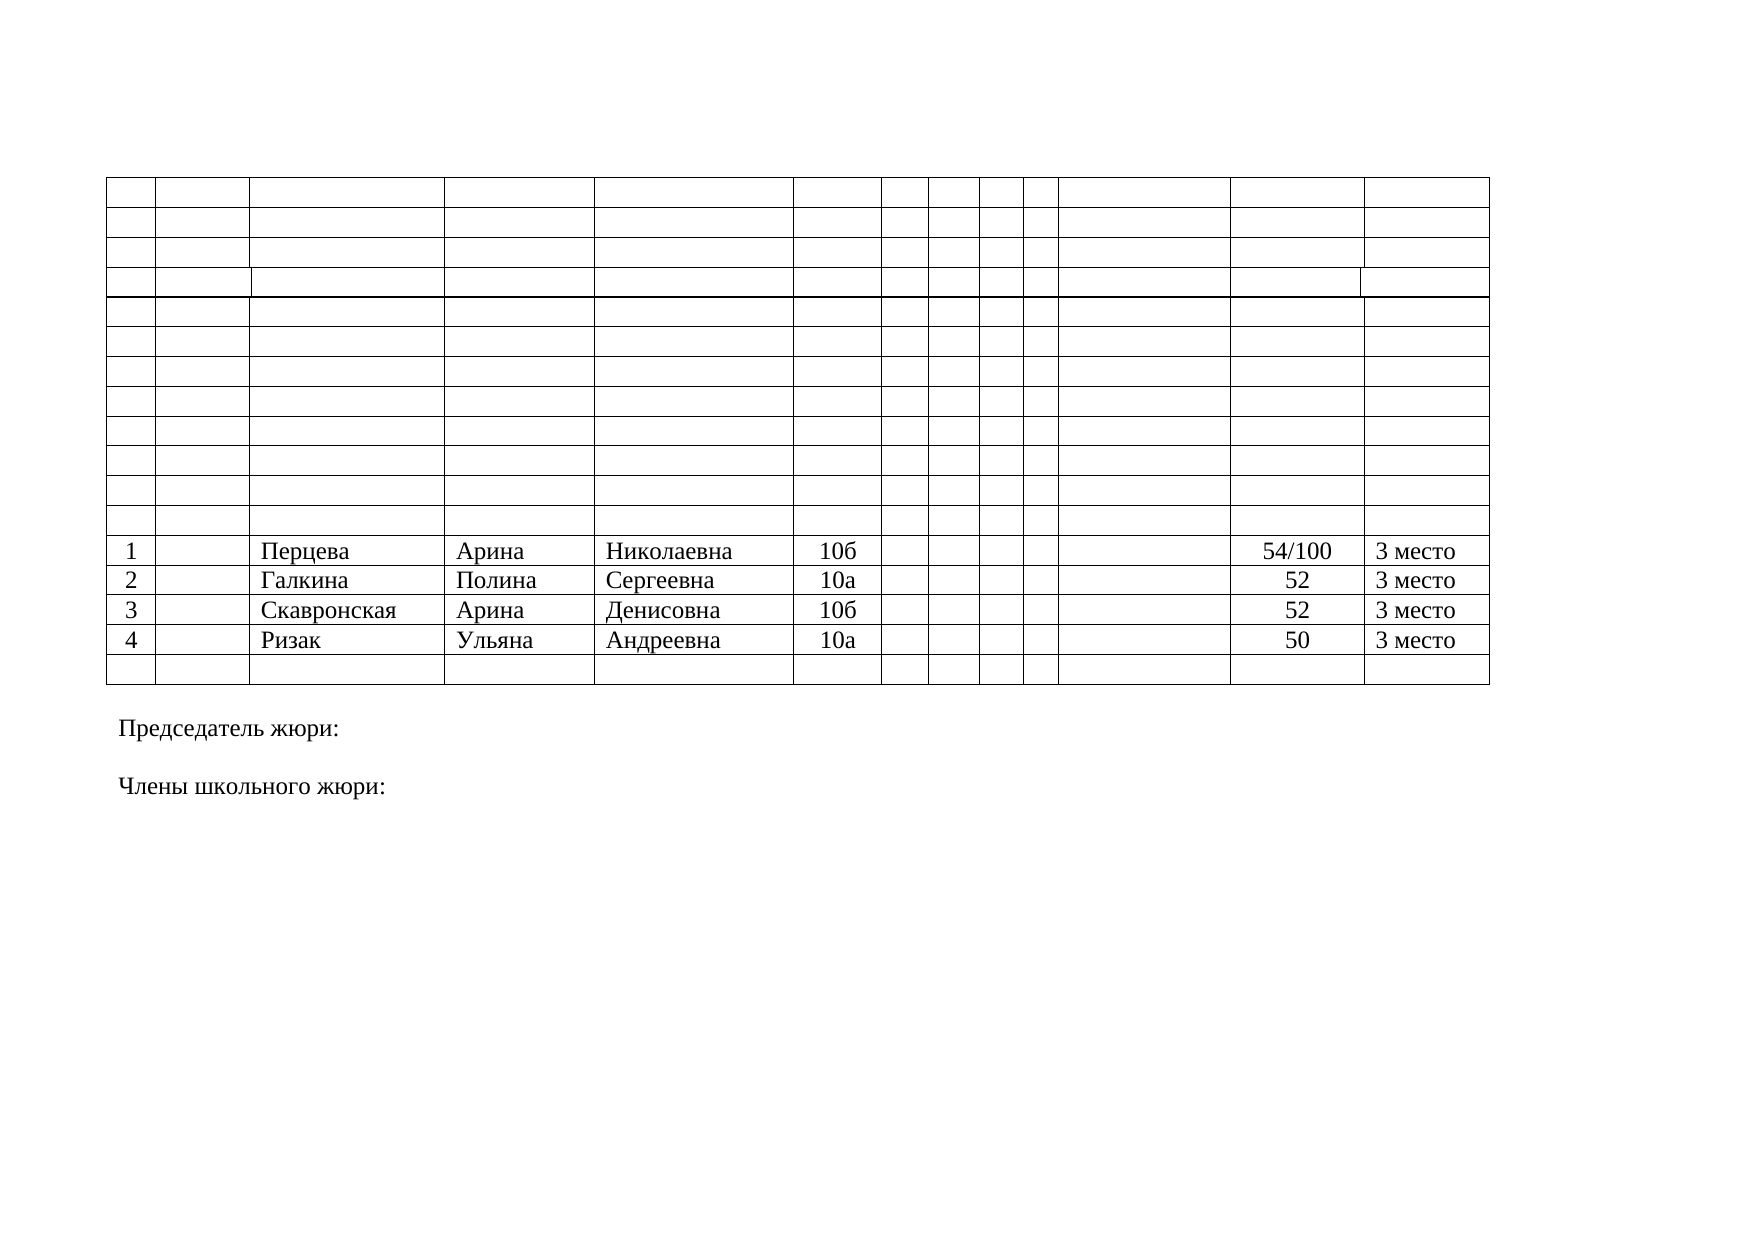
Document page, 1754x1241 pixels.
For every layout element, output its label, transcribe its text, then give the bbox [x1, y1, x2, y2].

table_cell [1365, 178, 1489, 207]
table_cell [980, 476, 1023, 505]
table_cell [794, 417, 881, 445]
table_cell [445, 476, 594, 505]
table_cell [1059, 536, 1230, 564]
table_cell [882, 446, 928, 475]
table_cell [929, 238, 979, 267]
table_cell [794, 506, 881, 535]
table_cell [882, 417, 928, 445]
table_cell [595, 387, 793, 416]
table_cell [250, 417, 444, 445]
table_cell [882, 208, 928, 237]
table_cell [156, 446, 249, 475]
table_cell [882, 625, 928, 654]
table_cell [929, 298, 979, 326]
table_cell [1024, 625, 1058, 654]
table_cell [1365, 506, 1489, 535]
table_cell [1365, 238, 1489, 267]
table_cell [929, 446, 979, 475]
table_cell [445, 655, 594, 684]
table_cell [882, 536, 928, 564]
table_cell [156, 357, 249, 386]
table_cell [445, 298, 594, 326]
table_cell [882, 595, 928, 624]
table_cell [107, 268, 155, 296]
table_cell [156, 298, 249, 326]
table_cell [1024, 536, 1058, 564]
table_cell [250, 357, 444, 386]
table_cell Перцева [250, 536, 444, 564]
table_cell [107, 655, 155, 684]
table_cell [1231, 506, 1364, 535]
text Председатель жюри: [118, 713, 1636, 742]
table_cell [980, 238, 1023, 267]
table_cell 3 место [1365, 625, 1489, 654]
table_cell [156, 476, 249, 505]
table_cell [595, 268, 793, 296]
table_cell [250, 506, 444, 535]
table_cell 3 место [1365, 536, 1489, 564]
table_cell [107, 476, 155, 505]
table_cell [980, 566, 1023, 594]
table_cell [882, 357, 928, 386]
table_cell Скавронская [250, 595, 444, 624]
table_cell [794, 446, 881, 475]
table_cell [929, 387, 979, 416]
table_cell [1231, 476, 1364, 505]
table_cell [1231, 387, 1364, 416]
table_cell [250, 238, 444, 267]
table_cell 3 место [1365, 566, 1489, 594]
table_cell [250, 446, 444, 475]
table_cell [794, 208, 881, 237]
table_cell [882, 655, 928, 684]
table_cell [980, 208, 1023, 237]
table_cell [156, 536, 249, 564]
table_cell [1059, 506, 1230, 535]
table_cell [1365, 476, 1489, 505]
table_cell [1059, 327, 1230, 356]
table_cell [1059, 446, 1230, 475]
table_cell [156, 595, 249, 624]
table_cell [980, 298, 1023, 326]
table_cell 10а [794, 566, 881, 594]
table_cell [1059, 178, 1230, 207]
table_cell [1024, 476, 1058, 505]
table_cell [980, 655, 1023, 684]
table_cell 10б [794, 536, 881, 564]
table_cell [980, 268, 1023, 296]
text Члены школьного жюри: [118, 771, 1636, 800]
table_cell [107, 208, 155, 237]
table_cell [595, 238, 793, 267]
table_cell [882, 506, 928, 535]
table_cell [1059, 238, 1230, 267]
table_cell [595, 655, 793, 684]
table_cell [250, 327, 444, 356]
table_cell [794, 655, 881, 684]
table_cell [882, 298, 928, 326]
table_cell [156, 566, 249, 594]
table_cell [1059, 357, 1230, 386]
table_cell [445, 268, 594, 296]
table_cell [980, 446, 1023, 475]
table_cell [250, 387, 444, 416]
table_cell [1059, 387, 1230, 416]
table_cell [794, 268, 881, 296]
table_cell [1365, 387, 1489, 416]
table_cell [1365, 417, 1489, 445]
table_cell [1024, 268, 1058, 296]
table_cell 50 [1231, 625, 1364, 654]
table_cell [1231, 178, 1364, 207]
table_cell [445, 446, 594, 475]
table_cell [1365, 446, 1489, 475]
table_cell [882, 238, 928, 267]
table_cell [156, 208, 249, 237]
table_cell [929, 268, 979, 296]
table_cell [980, 387, 1023, 416]
table_cell [1231, 655, 1364, 684]
table_cell [1024, 178, 1058, 207]
table_cell [156, 417, 249, 445]
table_cell [107, 357, 155, 386]
table_cell [107, 178, 155, 207]
table_cell Галкина [250, 566, 444, 594]
table_cell [1231, 327, 1364, 356]
table_cell [156, 655, 249, 684]
table_cell [156, 387, 249, 416]
table_cell [1231, 208, 1364, 237]
table_cell [794, 476, 881, 505]
table_cell [1361, 268, 1489, 296]
table_cell [1024, 327, 1058, 356]
table_cell [250, 178, 444, 207]
table_cell [156, 238, 249, 267]
table_cell [980, 536, 1023, 564]
table_cell [107, 298, 155, 326]
table_cell [794, 238, 881, 267]
table_cell 3 [107, 595, 155, 624]
table_cell [882, 387, 928, 416]
table_cell [1059, 595, 1230, 624]
table_cell [1024, 208, 1058, 237]
table_cell [1231, 268, 1360, 296]
table_cell [929, 506, 979, 535]
table_cell [1024, 298, 1058, 326]
table_cell [595, 178, 793, 207]
table_cell [156, 625, 249, 654]
table_cell [445, 357, 594, 386]
table_cell [794, 178, 881, 207]
table_cell [1059, 208, 1230, 237]
table_cell [1024, 387, 1058, 416]
table_cell [1059, 566, 1230, 594]
table_cell [929, 208, 979, 237]
table_cell [107, 506, 155, 535]
table_cell [445, 387, 594, 416]
table_cell [1231, 238, 1364, 267]
table_cell [1024, 506, 1058, 535]
table_cell [250, 298, 444, 326]
table_cell [250, 476, 444, 505]
table_cell [156, 178, 249, 207]
table_cell 2 [107, 566, 155, 594]
table_cell [445, 417, 594, 445]
table_cell Ульяна [445, 625, 594, 654]
table_cell [156, 506, 249, 535]
table_cell Сергеевна [595, 566, 793, 594]
table_cell [1059, 417, 1230, 445]
table_cell [980, 357, 1023, 386]
table_cell [1059, 655, 1230, 684]
table_cell [882, 566, 928, 594]
table_cell [980, 595, 1023, 624]
table_cell [882, 476, 928, 505]
table_cell [980, 625, 1023, 654]
table_cell [980, 327, 1023, 356]
table_cell Денисовна [595, 595, 793, 624]
table_cell 4 [107, 625, 155, 654]
table_cell [1024, 655, 1058, 684]
table_cell 52 [1231, 595, 1364, 624]
table_cell [595, 327, 793, 356]
table_cell [445, 506, 594, 535]
table_cell Полина [445, 566, 594, 594]
table_cell [1365, 298, 1489, 326]
table_cell [929, 566, 979, 594]
table_cell [794, 357, 881, 386]
table_cell [1231, 417, 1364, 445]
table_cell Николаевна [595, 536, 793, 564]
table_cell [595, 417, 793, 445]
table_cell [1365, 357, 1489, 386]
table_cell Арина [445, 595, 594, 624]
table_cell [107, 238, 155, 267]
table_cell [929, 625, 979, 654]
table_cell 1 [107, 536, 155, 564]
table_cell [445, 208, 594, 237]
table_cell [595, 208, 793, 237]
table_cell [107, 387, 155, 416]
table_cell [1024, 357, 1058, 386]
table_cell [1024, 566, 1058, 594]
table_cell [156, 268, 251, 296]
table_cell [1365, 655, 1489, 684]
table_cell [1231, 357, 1364, 386]
table_cell [929, 655, 979, 684]
table_cell [1059, 268, 1230, 296]
table_cell [595, 446, 793, 475]
table_cell [1059, 625, 1230, 654]
table_cell [250, 208, 444, 237]
table_cell [980, 417, 1023, 445]
table_cell Андреевна [595, 625, 793, 654]
table_cell Арина [445, 536, 594, 564]
table_cell [445, 178, 594, 207]
table_cell Ризак [250, 625, 444, 654]
table_cell [794, 327, 881, 356]
table_cell [1059, 476, 1230, 505]
table_cell 10а [794, 625, 881, 654]
table_cell 52 [1231, 566, 1364, 594]
table_cell [929, 178, 979, 207]
table_cell [156, 327, 249, 356]
table_cell [1024, 446, 1058, 475]
table_cell [980, 506, 1023, 535]
table_cell [445, 238, 594, 267]
table_cell [929, 476, 979, 505]
table_cell [1024, 238, 1058, 267]
table_cell [1365, 208, 1489, 237]
table_cell [1365, 327, 1489, 356]
table_cell [595, 476, 793, 505]
table_cell [250, 655, 444, 684]
table_cell 54/100 [1231, 536, 1364, 564]
table_cell [252, 268, 444, 296]
table_cell [794, 387, 881, 416]
table_cell [1059, 298, 1230, 326]
table_cell [1024, 595, 1058, 624]
table_cell [929, 595, 979, 624]
table_cell 3 место [1365, 595, 1489, 624]
table_cell [929, 417, 979, 445]
table_cell [595, 506, 793, 535]
table_cell [929, 327, 979, 356]
table_cell 10б [794, 595, 881, 624]
table_cell [1231, 446, 1364, 475]
table_cell [929, 536, 979, 564]
table_cell [929, 357, 979, 386]
table_cell [882, 268, 928, 296]
table_cell [107, 446, 155, 475]
table_cell [1231, 298, 1364, 326]
table_cell [794, 298, 881, 326]
table_cell [595, 298, 793, 326]
table_cell [445, 327, 594, 356]
table_cell [882, 327, 928, 356]
table_cell [882, 178, 928, 207]
table_cell [107, 417, 155, 445]
table_cell [1024, 417, 1058, 445]
table_cell [595, 357, 793, 386]
table_cell [980, 178, 1023, 207]
table_cell [107, 327, 155, 356]
